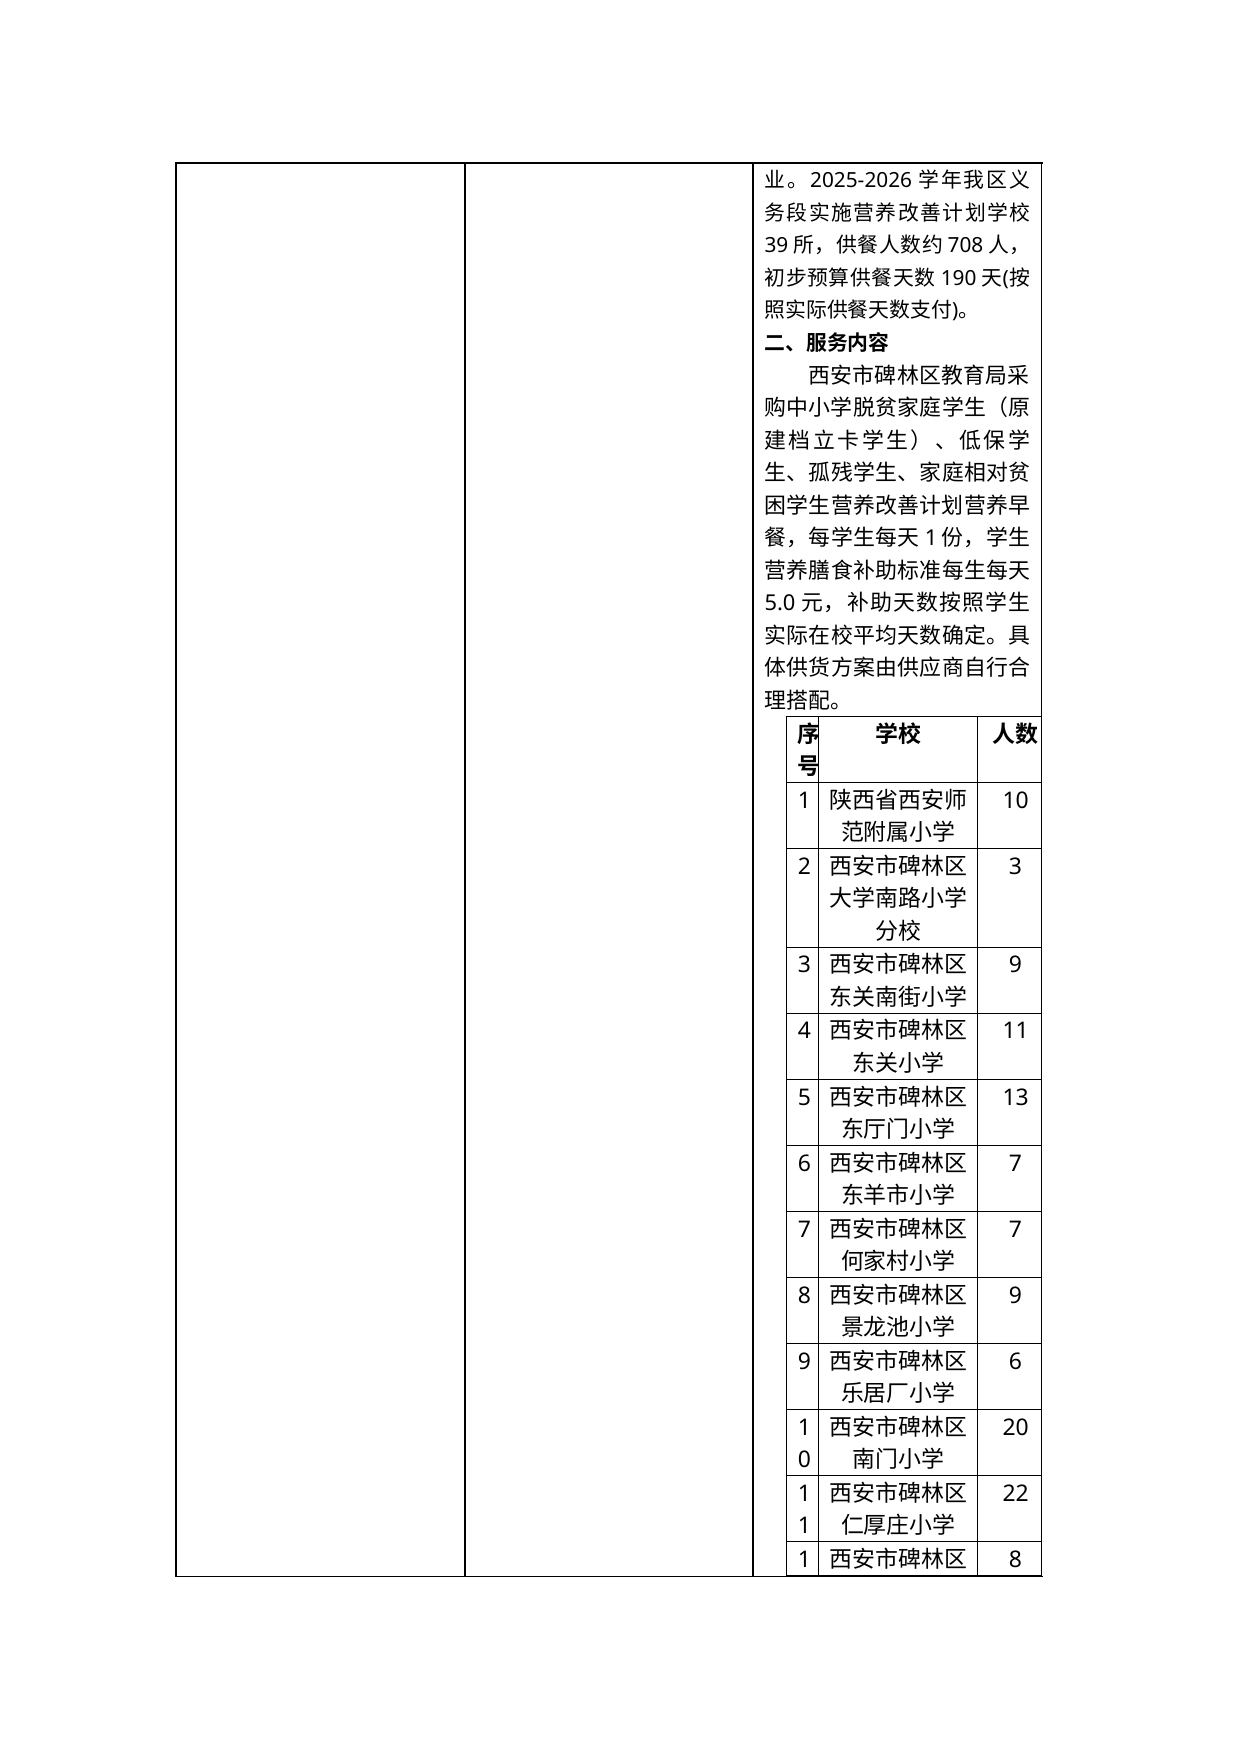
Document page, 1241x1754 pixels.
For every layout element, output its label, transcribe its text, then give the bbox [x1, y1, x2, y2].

table_cell 1 [177, 164, 464, 1576]
table_cell [466, 164, 752, 1576]
